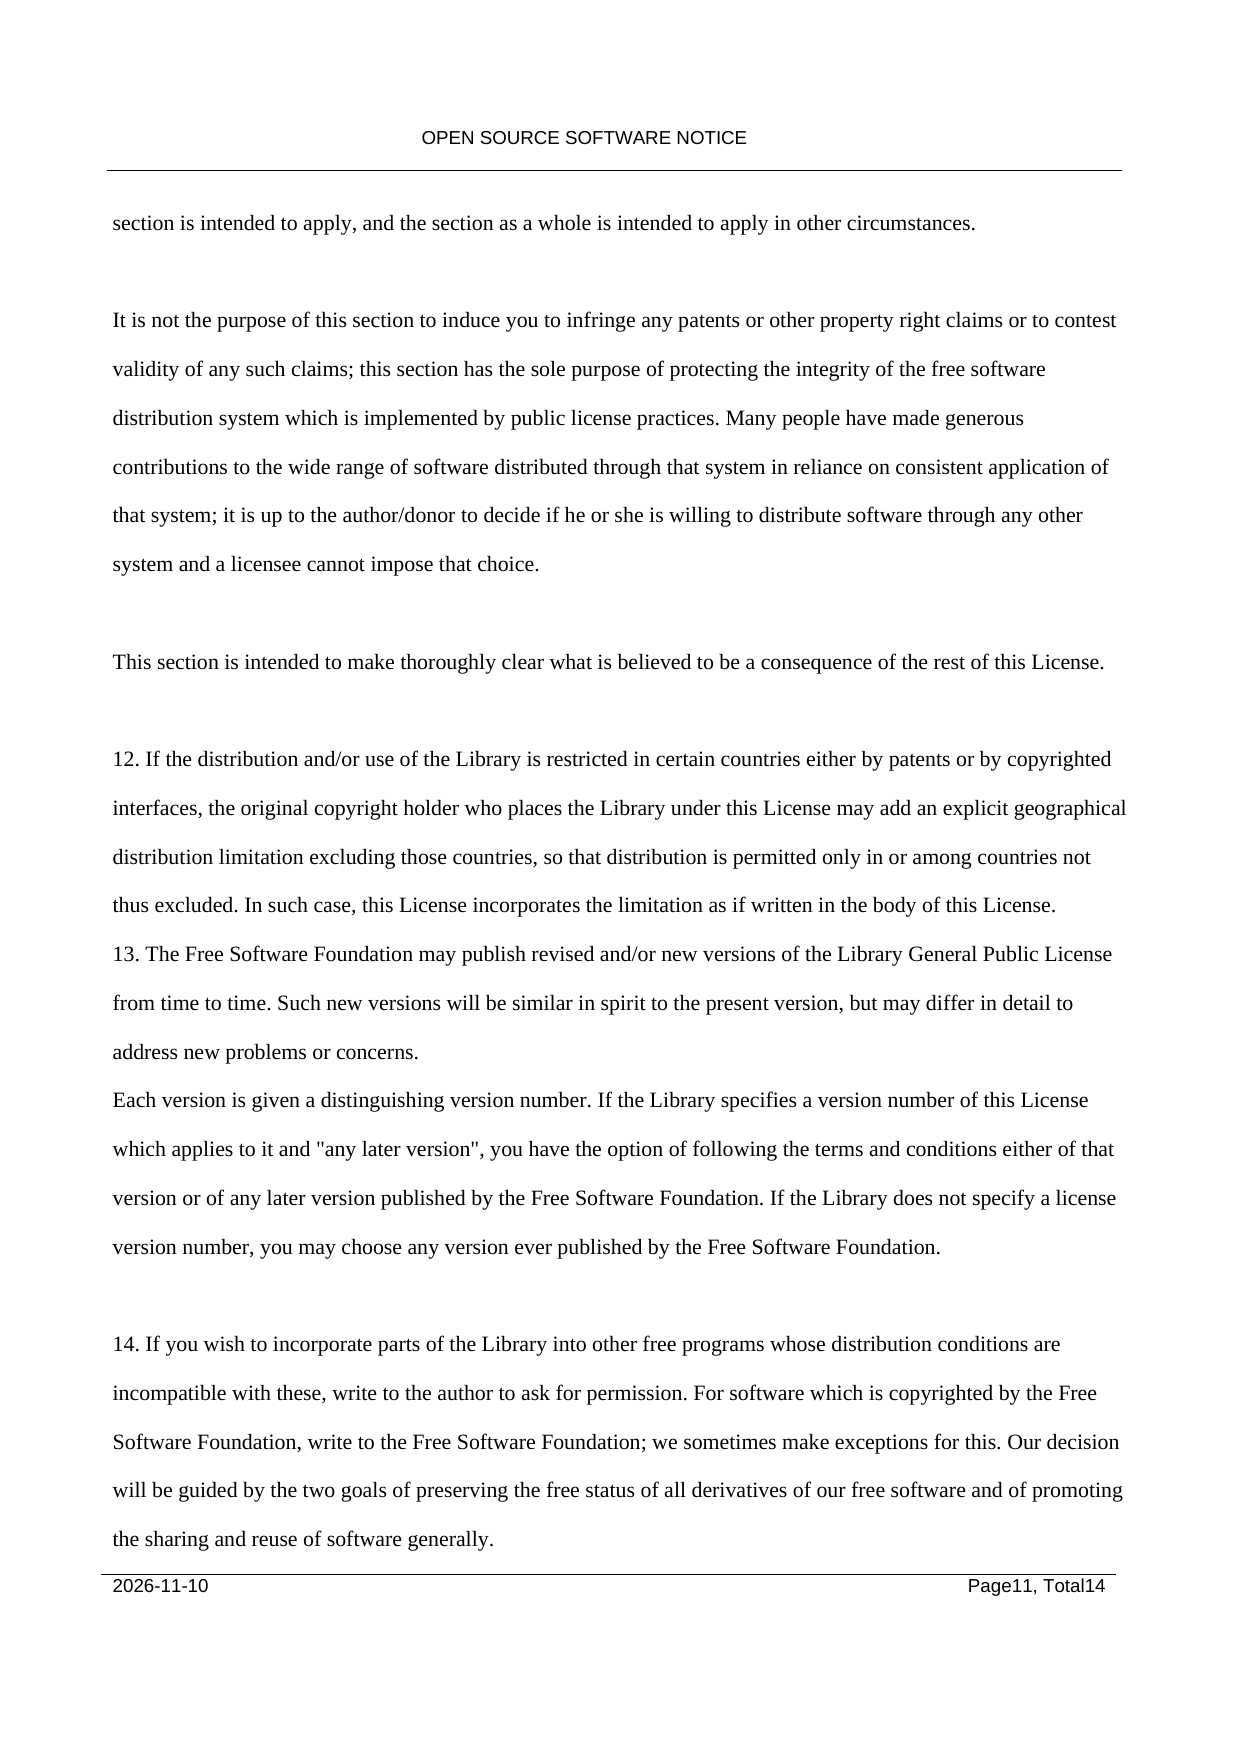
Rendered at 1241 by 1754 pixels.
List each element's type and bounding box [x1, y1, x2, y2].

text [112, 206, 1128, 1555]
